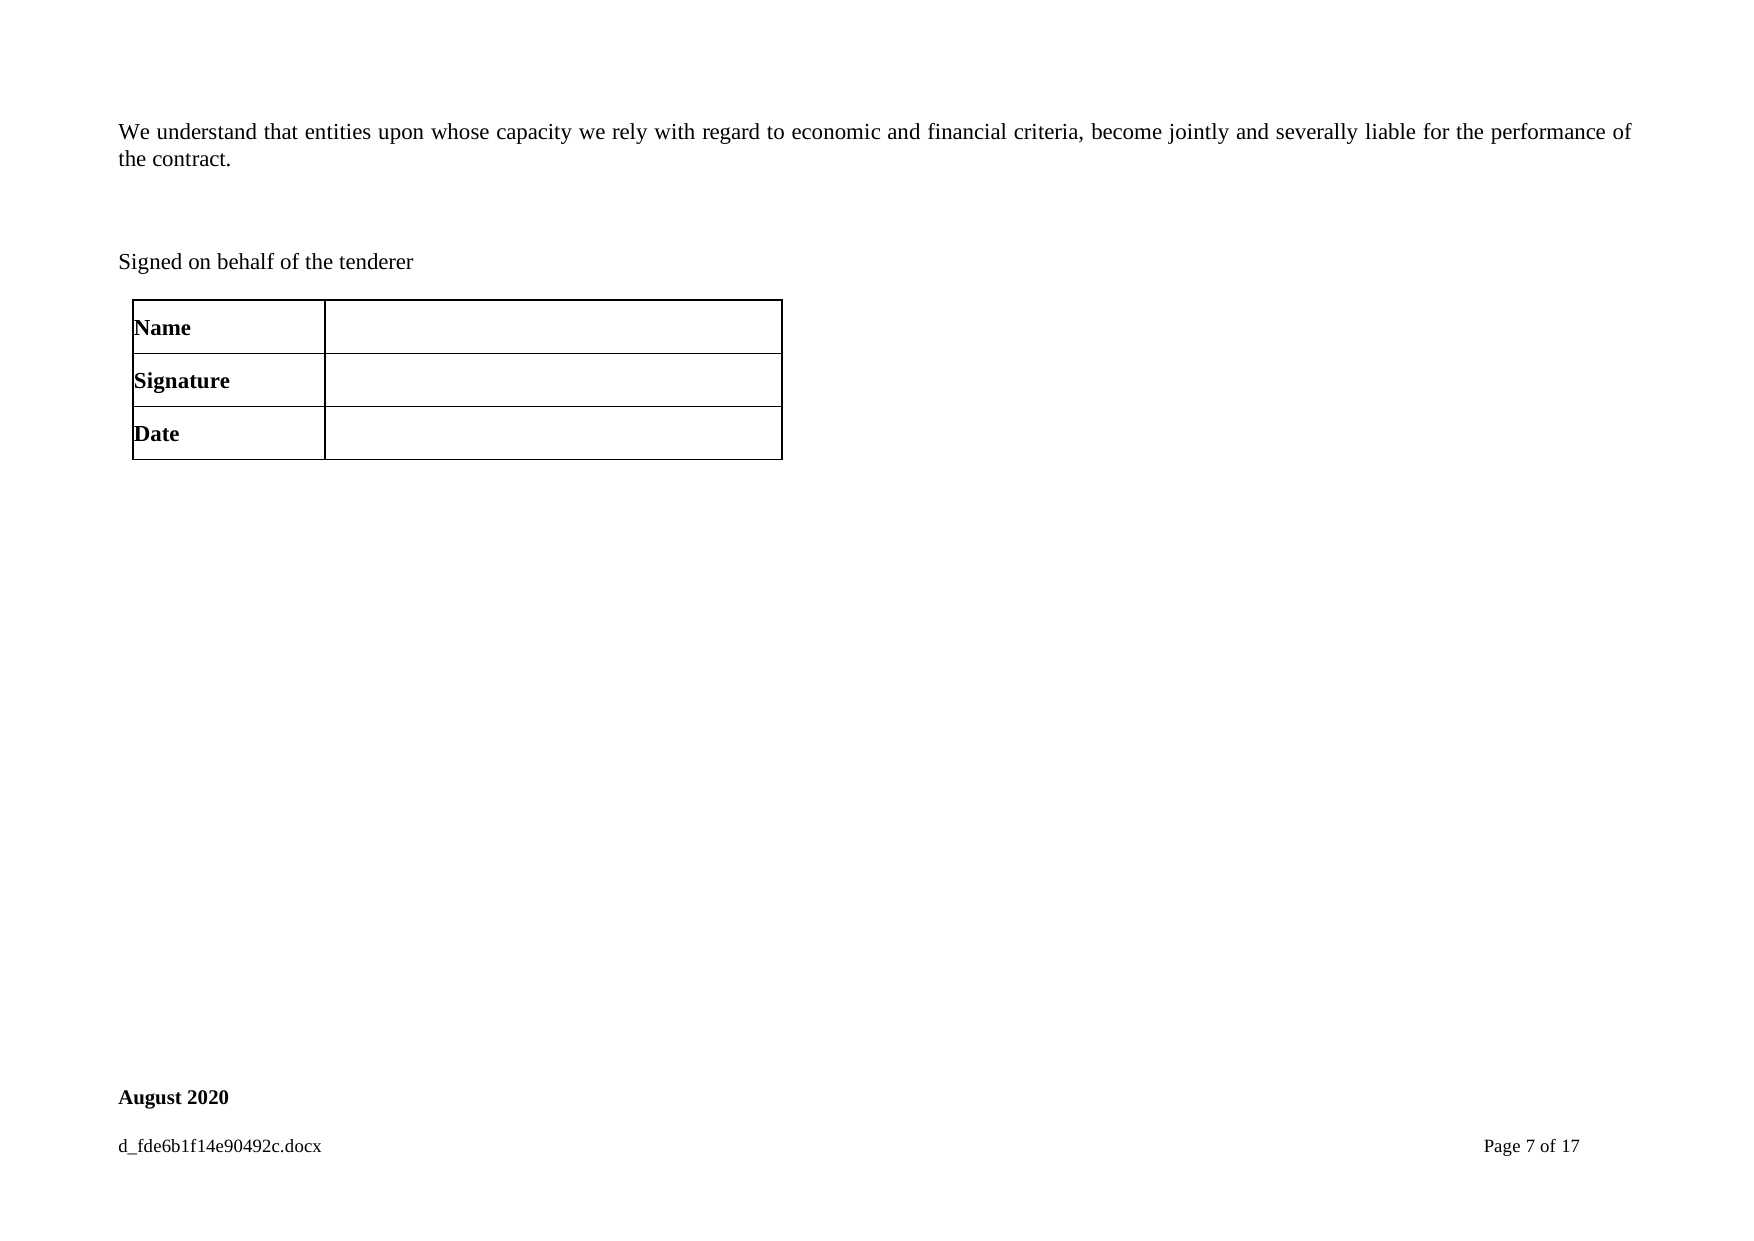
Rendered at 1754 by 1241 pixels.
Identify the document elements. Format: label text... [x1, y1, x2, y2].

table_header Name [134, 301, 324, 352]
table_cell [326, 354, 781, 406]
table_cell Date [134, 407, 324, 459]
table_header [326, 301, 781, 352]
table_cell [326, 407, 781, 459]
text Signed on behalf of the tenderer [118, 248, 1636, 274]
table_cell Signature [134, 354, 324, 406]
text We understand that entities upon whose capacity we rely with regard to economic and financial criteria, become jointly and severally liable for the performance of the contract. [118, 118, 1636, 171]
